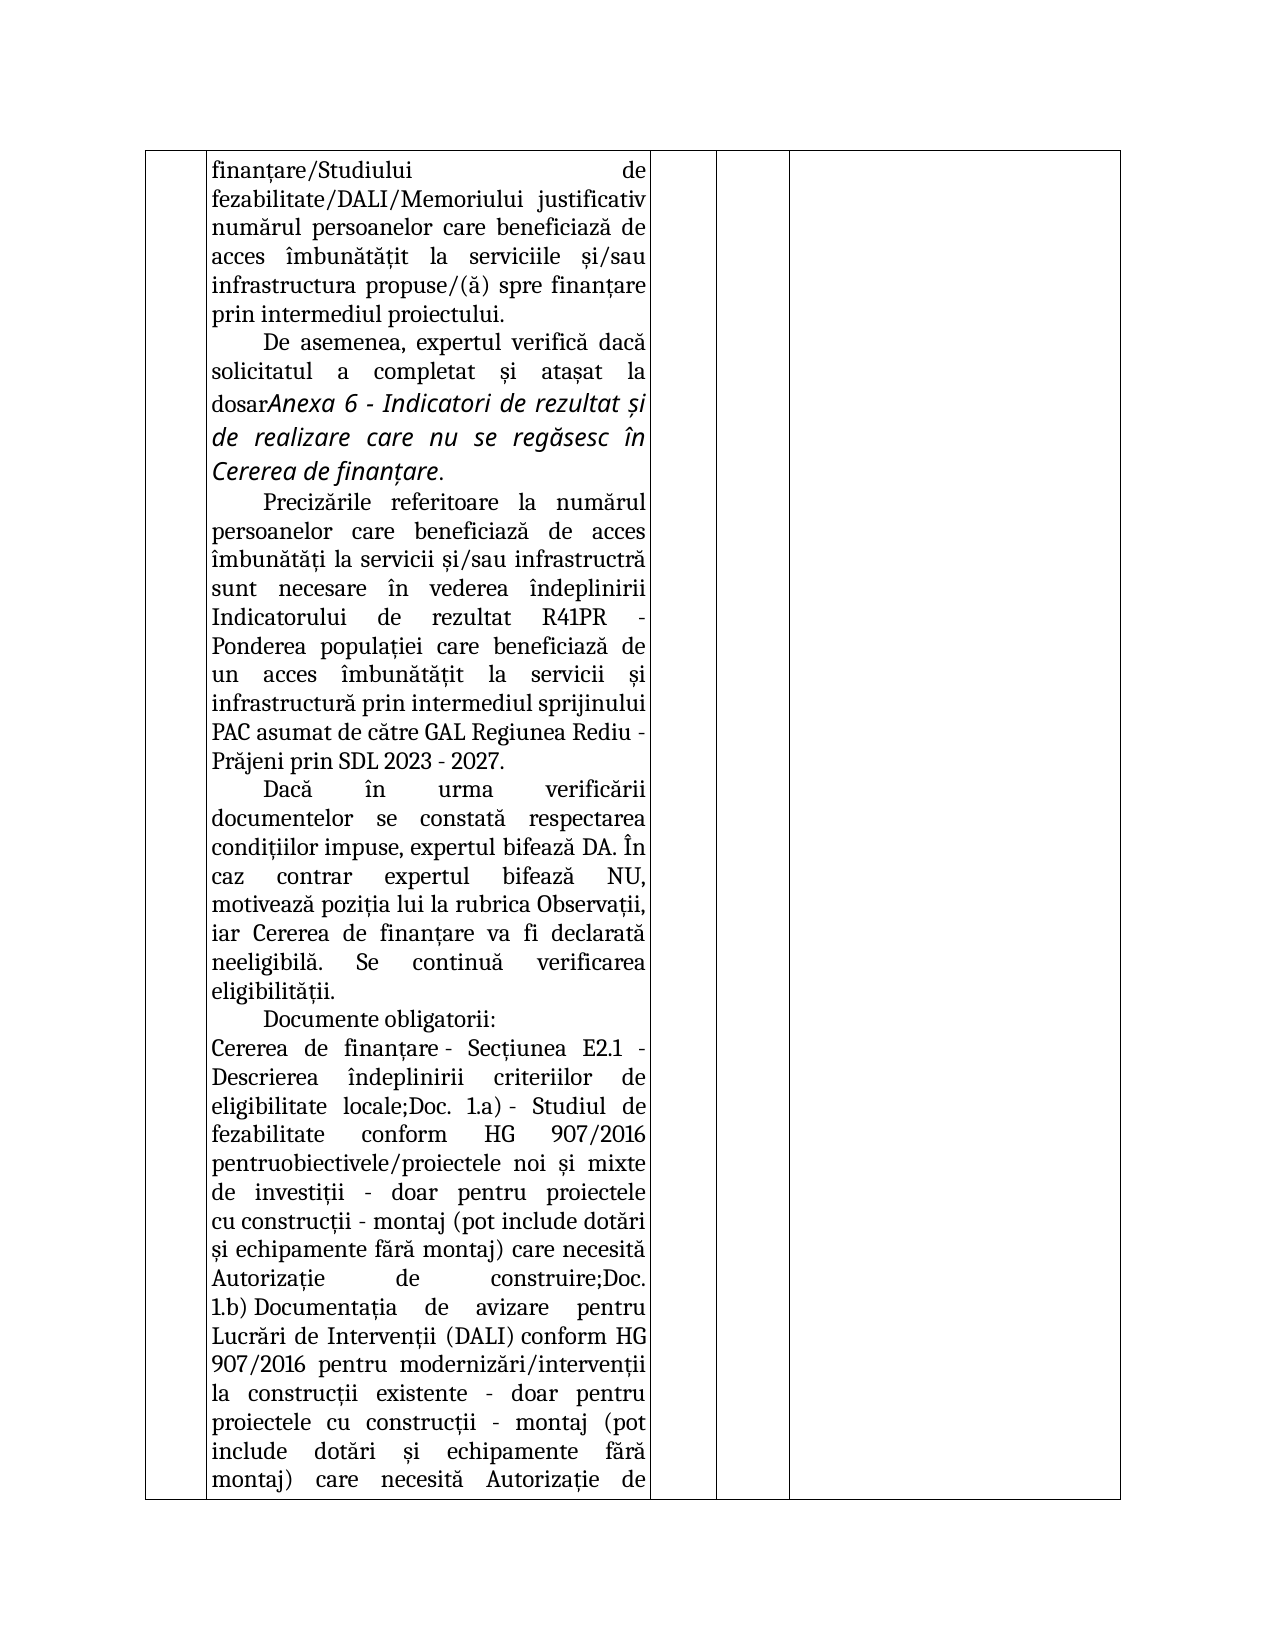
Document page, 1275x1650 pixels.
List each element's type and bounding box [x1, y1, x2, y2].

table_cell [207, 151, 650, 1499]
